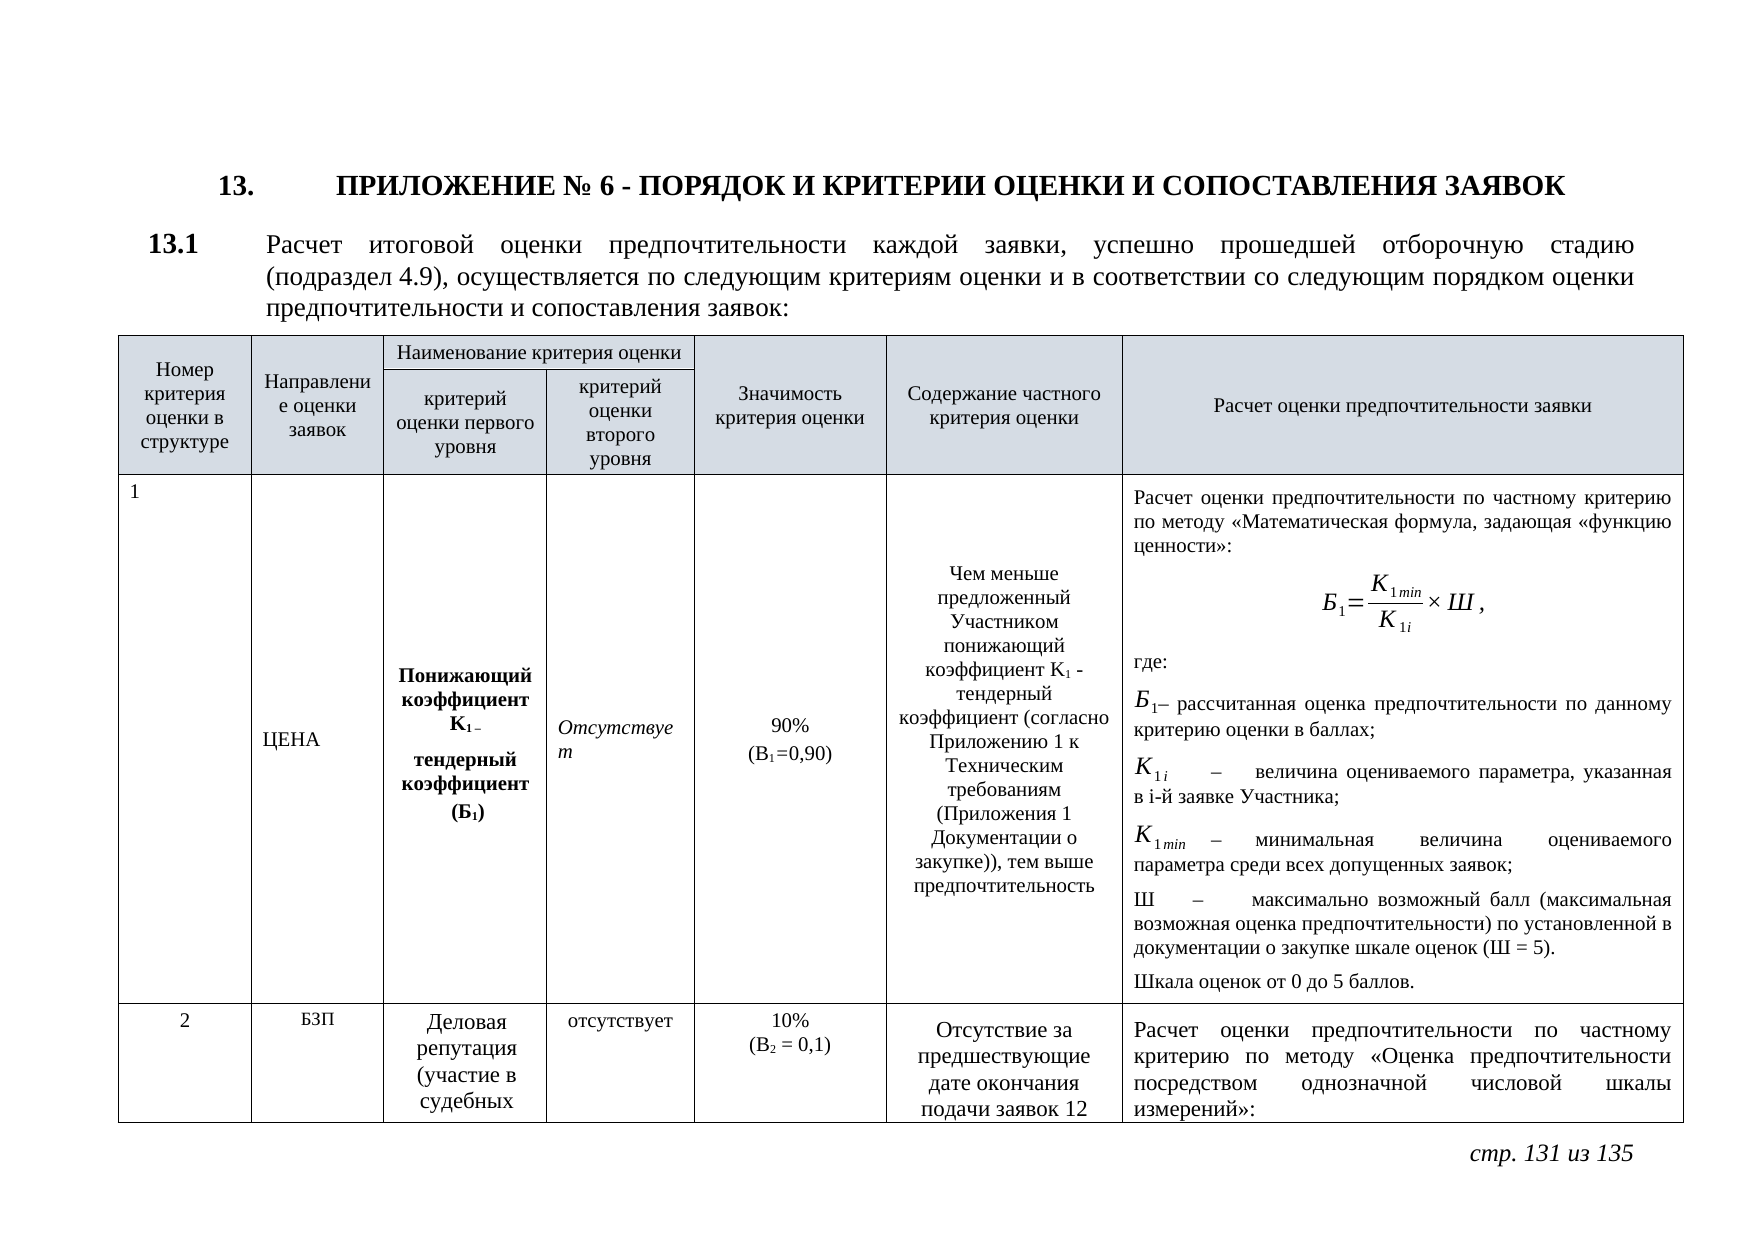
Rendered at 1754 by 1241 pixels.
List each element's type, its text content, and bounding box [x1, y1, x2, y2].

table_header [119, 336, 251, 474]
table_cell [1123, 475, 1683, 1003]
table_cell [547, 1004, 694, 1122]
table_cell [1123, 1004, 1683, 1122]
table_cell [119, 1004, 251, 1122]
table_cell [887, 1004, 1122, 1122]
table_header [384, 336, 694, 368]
subtitle ПРИЛОЖЕНИЕ № 6 - ПОРЯДОК И КРИТЕРИИ ОЦЕНКИ И СОПОСТАВЛЕНИЯ ЗАЯВОК [148, 168, 1636, 202]
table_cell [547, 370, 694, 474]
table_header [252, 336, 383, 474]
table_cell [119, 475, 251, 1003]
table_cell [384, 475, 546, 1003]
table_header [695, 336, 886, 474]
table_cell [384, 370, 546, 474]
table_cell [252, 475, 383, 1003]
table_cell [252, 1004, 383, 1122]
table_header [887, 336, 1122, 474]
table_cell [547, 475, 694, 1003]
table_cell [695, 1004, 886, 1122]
list Расчет итоговой оценки предпочтительности каждой заявки, успешно прошедшей отборочную стадию (подраздел 4.9), осуществляется по следующим критериям оценки и в соответствии со следующим порядком оценки предпочтительности и сопоставления заявок: [148, 227, 1636, 322]
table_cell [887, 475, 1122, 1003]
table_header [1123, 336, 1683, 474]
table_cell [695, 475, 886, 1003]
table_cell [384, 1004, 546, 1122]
